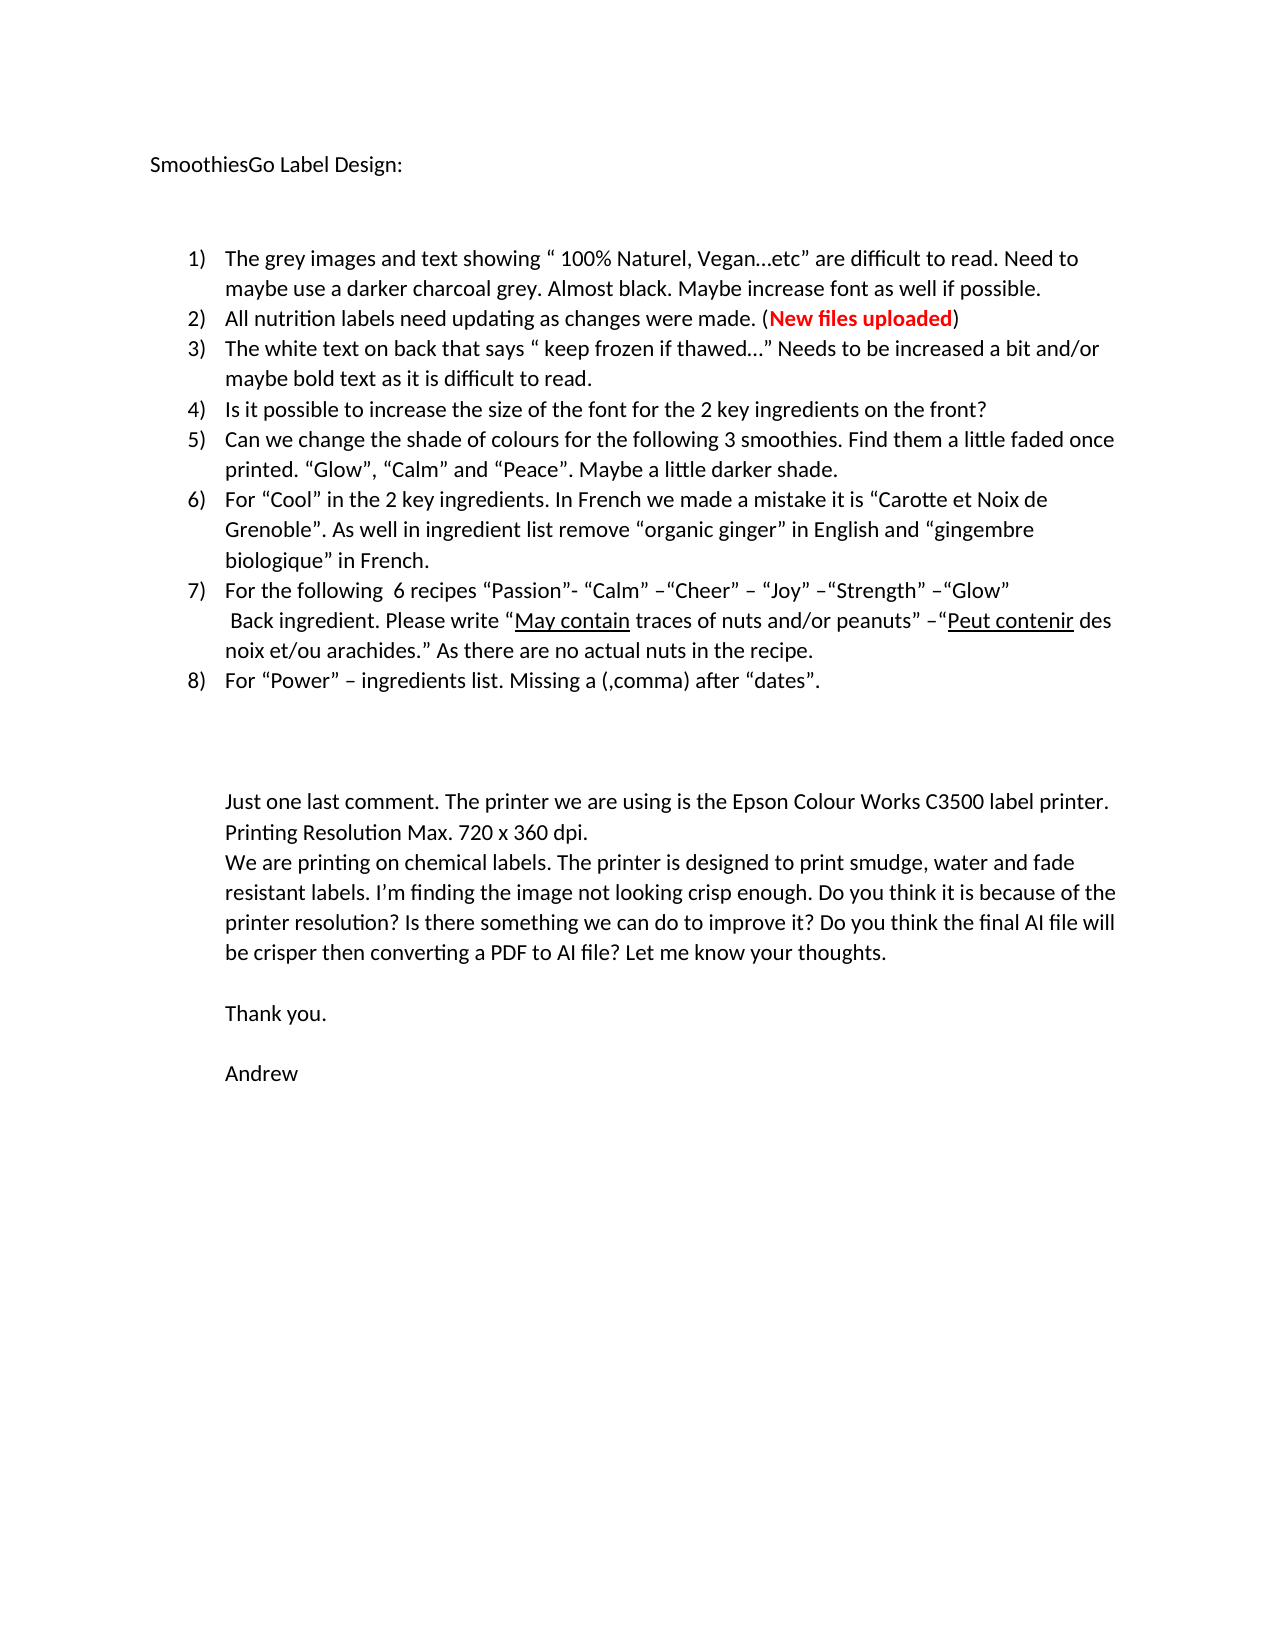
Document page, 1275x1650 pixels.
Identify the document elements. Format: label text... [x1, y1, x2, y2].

list The grey images and text showing “ 100% Naturel, Vegan…etc” are difficult to read. Need to maybe use a darker charcoal grey. Almost black. Maybe increase font as well if possible. [187, 244, 1125, 302]
list Can we change the shade of colours for the following 3 smoothies. Find them a little faded once printed. “Glow”, “Calm” and “Peace”. Maybe a little darker shade. [187, 425, 1125, 483]
list Thank you. [225, 999, 1125, 1027]
list For “Cool” in the 2 key ingredients. In French we made a mistake it is “Carotte et Noix de Grenoble”. As well in ingredient list remove “organic ginger” in English and “gingembre biologique” in French. [187, 485, 1125, 574]
list Back ingredient. Please write “May contain traces of nuts and/or peanuts” –“Peut contenir des noix et/ou arachides.” As there are no actual nuts in the recipe. [225, 606, 1125, 664]
list For “Power” – ingredients list. Missing a (,comma) after “dates”. [187, 667, 1125, 695]
list Andrew [225, 1059, 1125, 1087]
list Is it possible to increase the size of the font for the 2 key ingredients on the front? [187, 395, 1125, 423]
text SmoothiesGo Label Design: [150, 150, 1125, 178]
list Printing Resolution Max. 720 x 360 dpi. [225, 818, 1125, 846]
list We are printing on chemical labels. The printer is designed to print smudge, water and fade resistant labels. I’m finding the image not looking crisp enough. Do you think it is because of the printer resolution? Is there something we can do to improve it? Do you think the final AI file will be crisper then converting a PDF to AI file? Let me know your thoughts. [225, 848, 1125, 967]
list Just one last comment. The printer we are using is the Epson Colour Works C3500 label printer. [225, 787, 1125, 816]
list All nutrition labels need updating as changes were made. (New files uploaded) [187, 304, 1125, 332]
list For the following 6 recipes “Passion”- “Calm” –“Cheer” – “Joy” –“Strength” –“Glow” [187, 576, 1125, 604]
list The white text on back that says “ keep frozen if thawed…” Needs to be increased a bit and/or maybe bold text as it is difficult to read. [187, 334, 1125, 393]
